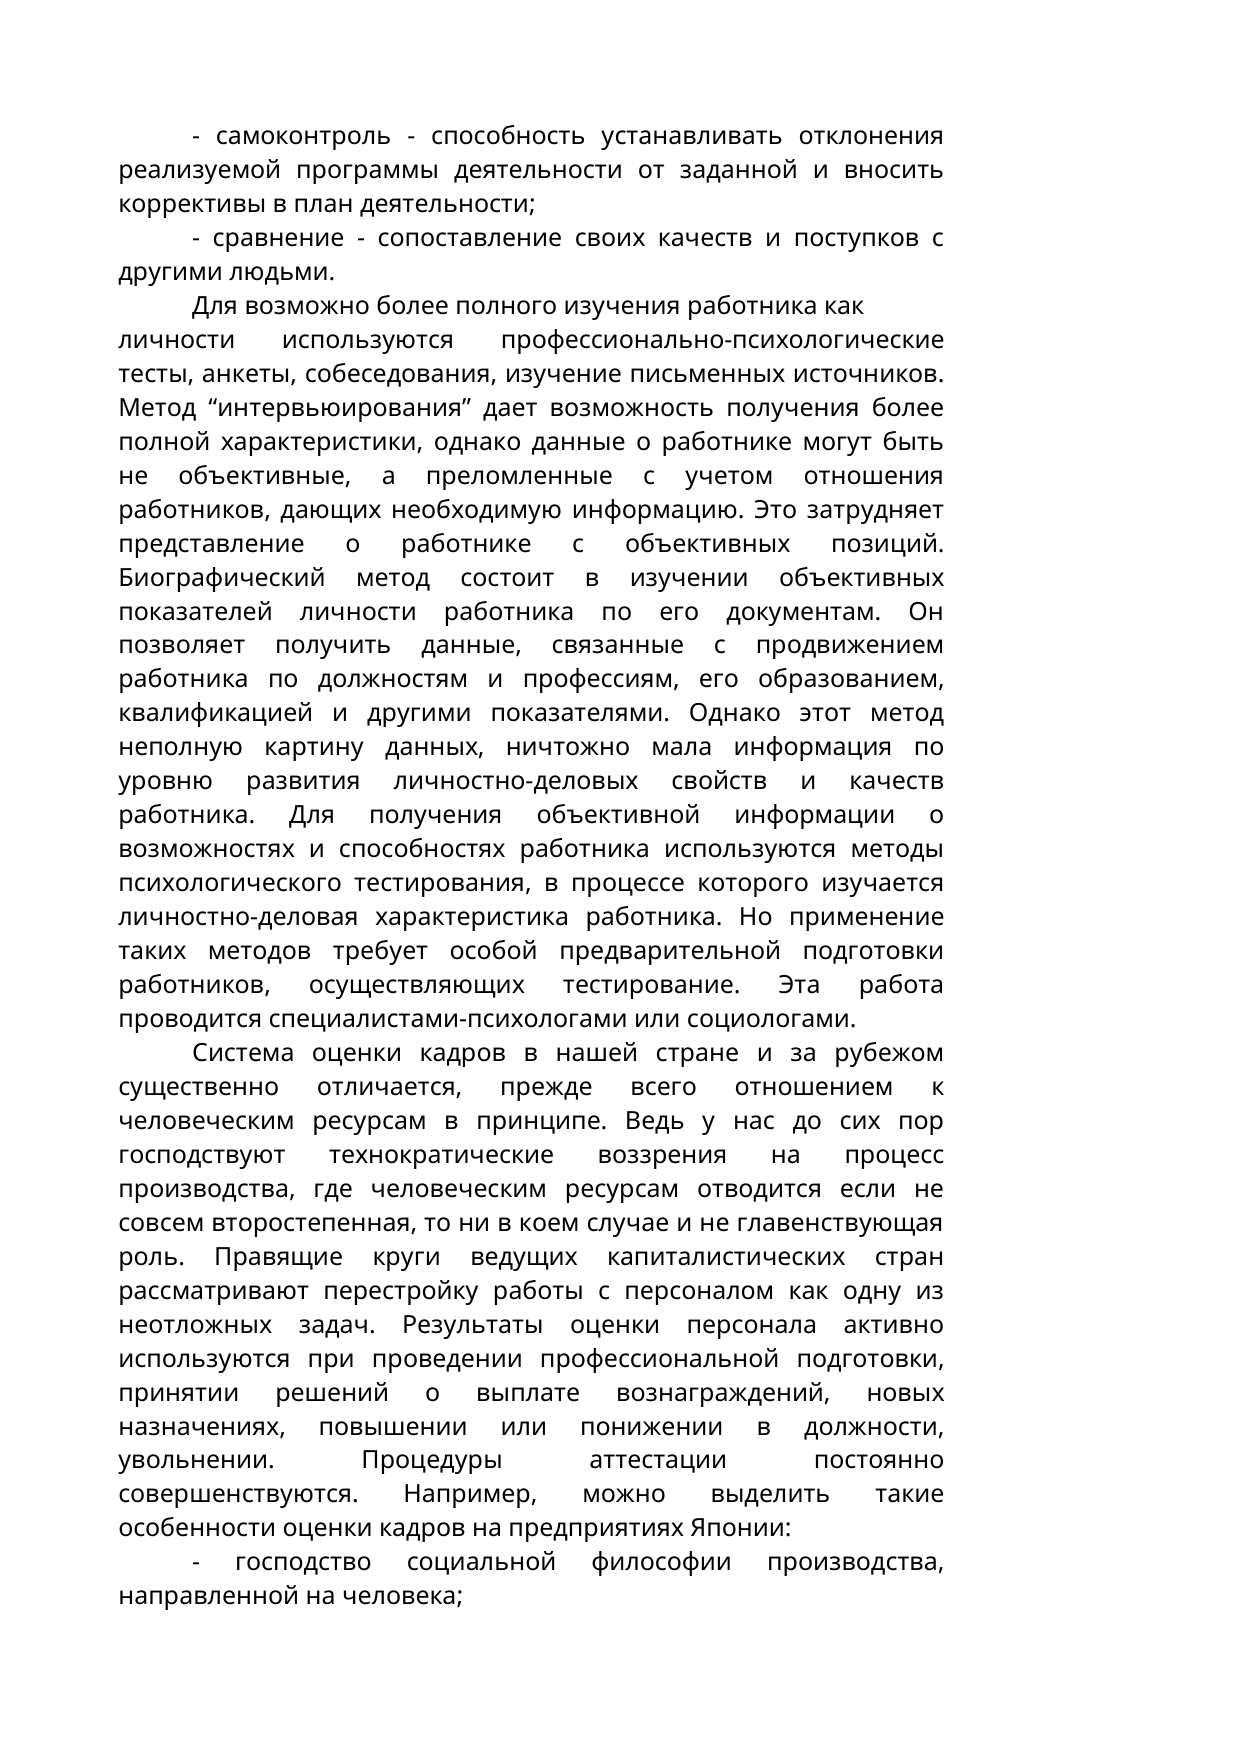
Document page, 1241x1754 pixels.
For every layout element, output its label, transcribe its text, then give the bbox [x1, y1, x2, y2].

text - сравнение - сопоставление своих качеств и поступков с другими людьми. [118, 220, 945, 288]
text - самоконтроль - способность устанавливать отклонения реализуемой программы деятельности от заданной и вносить коррективы в план деятельности; [118, 118, 945, 220]
text личности используются профессионально-психологические тесты, анкеты, собеседования, изучение письменных источников. Метод “интервьюирования” дает возможность получения более полной характеристики, однако данные о работнике могут быть не объективные, а преломленные с учетом отношения работников, дающих необходимую информацию. Это затрудняет представление о работнике с объективных позиций. Биографический метод состоит в изучении объективных показателей личности работника по его документам. Он позволяет получить данные, связанные с продвижением работника по должностям и профессиям, его образованием, квалификацией и другими показателями. Однако этот метод неполную картину данных, ничтожно мала информация по уровню развития личностно-деловых свойств и качеств работника. Для получения объективной информации о возможностях и способностях работника используются методы психологического тестирования, в процессе которого изучается личностно-деловая характеристика работника. Но применение таких методов требует особой предварительной подготовки работников, осуществляющих тестирование. Эта работа проводится специалистами-психологами или социологами. [118, 322, 945, 1035]
text - господство социальной философии производства, направленной на человека; [118, 1544, 945, 1612]
text Для возможно более полного изучения работника как [118, 288, 945, 322]
text Система оценки кадров в нашей стране и за рубежом существенно отличается, прежде всего отношением к человеческим ресурсам в принципе. Ведь у нас до сих пор господствуют технократические воззрения на процесс производства, где человеческим ресурсам отводится если не совсем второстепенная, то ни в коем случае и не главенствующая роль. Правящие круги ведущих капиталистических стран рассматривают перестройку работы с персоналом как одну из неотложных задач. Результаты оценки персонала активно используются при проведении профессиональной подготовки, принятии решений о выплате вознаграждений, новых назначениях, повышении или понижении в должности, увольнении. Процедуры аттестации постоянно совершенствуются. Например, можно выделить такие особенности оценки кадров на предприятиях Японии: [118, 1035, 945, 1544]
